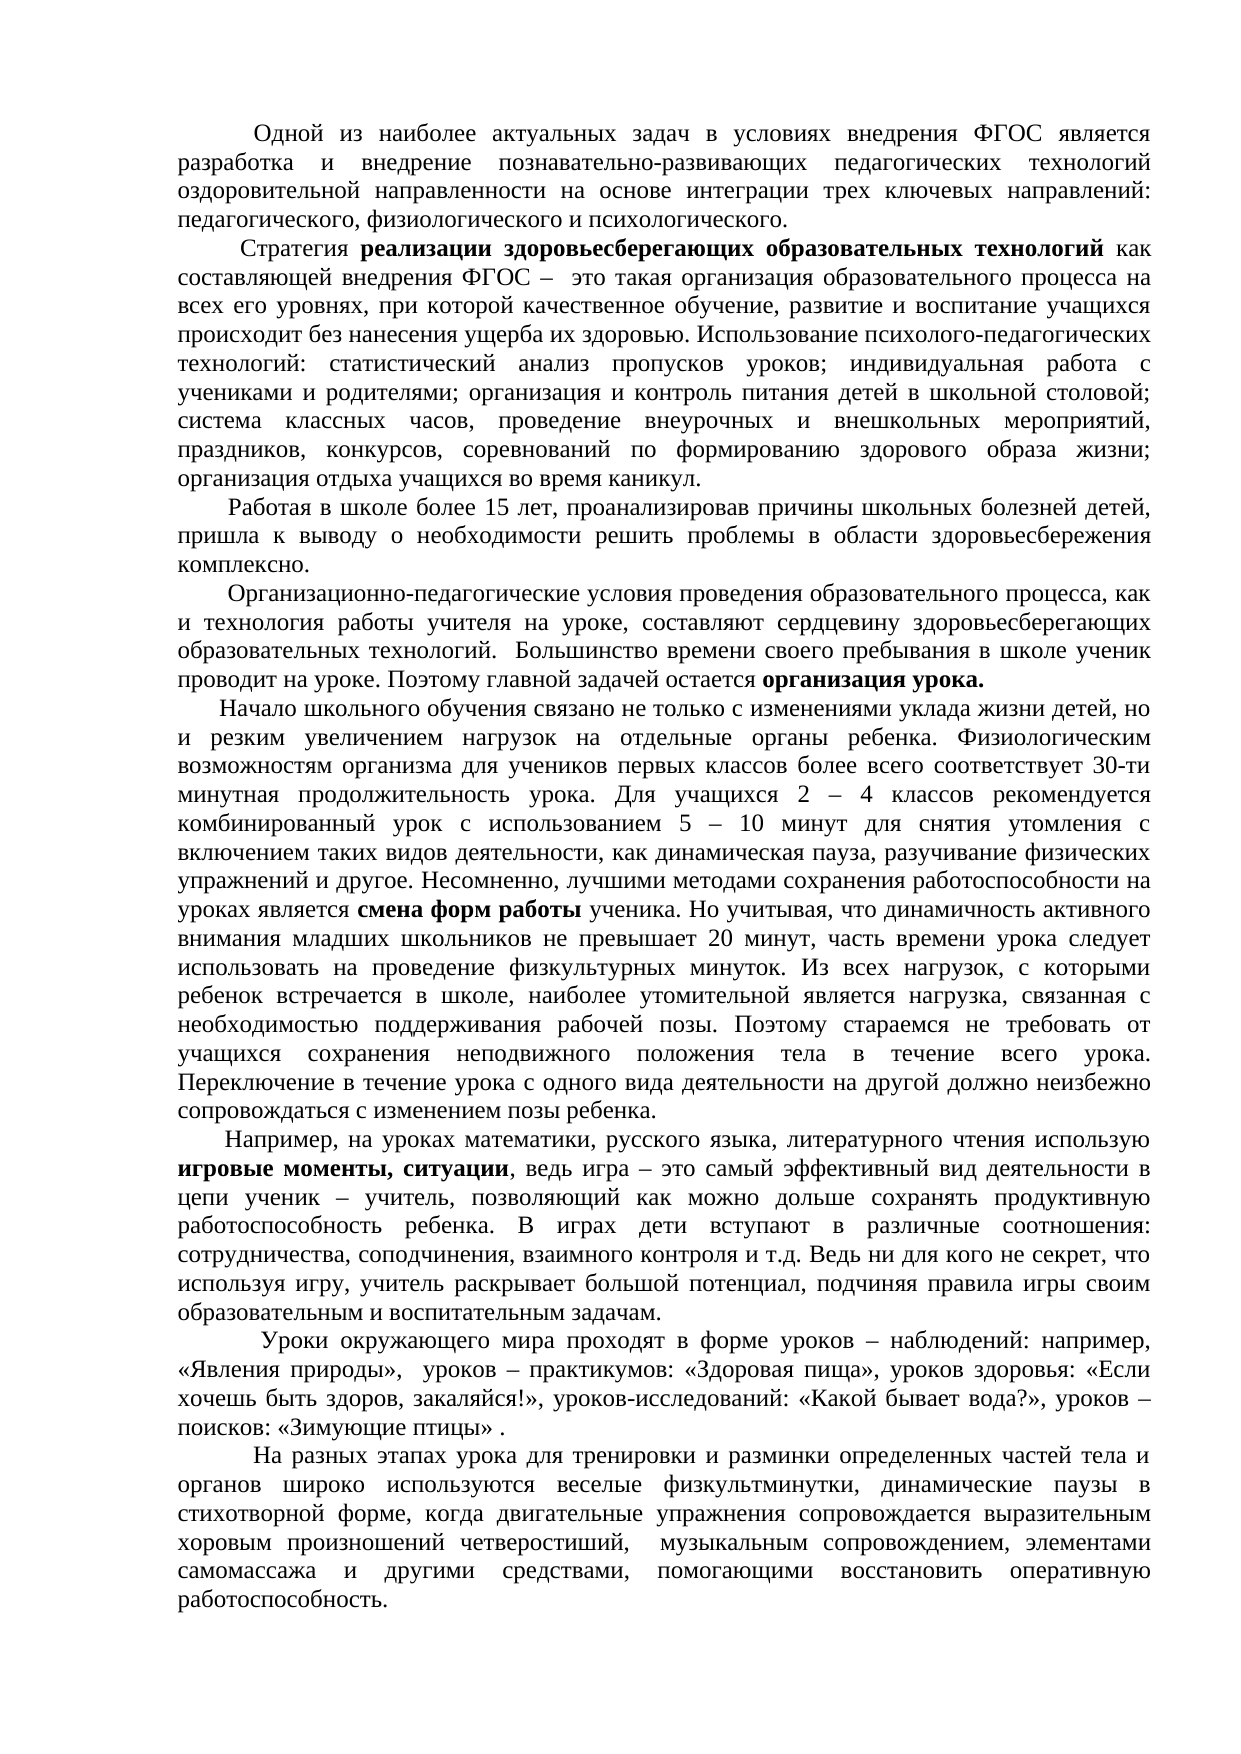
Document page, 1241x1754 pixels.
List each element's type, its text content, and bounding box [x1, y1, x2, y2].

text Например, на уроках математики, русского языка, литературного чтения использую игровые моменты, ситуации, ведь игра – это самый эффективный вид деятельности в цепи ученик – учитель, позволяющий как можно дольше сохранять продуктивную работоспособность ребенка. В играх дети вступают в различные соотношения: сотрудничества, соподчинения, взаимного контроля и т.д. Ведь ни для кого не секрет, что используя игру, учитель раскрывает большой потенциал, подчиняя правила игры своим образовательным и воспитательным задачам. [177, 1124, 1152, 1326]
text Начало школьного обучения связано не только с изменениями уклада жизни детей, но и резким увеличением нагрузок на отдельные органы ребенка. Физиологическим возможностям организма для учеников первых классов более всего соответствует 30-ти минутная продолжительность урока. Для учащихся 2 – 4 классов рекомендуется комбинированный урок с использованием 5 – 10 минут для снятия утомления с включением таких видов деятельности, как динамическая пауза, разучивание физических упражнений и другое. Несомненно, лучшими методами сохранения работоспособности на уроках является смена форм работы ученика. Но учитывая, что динамичность активного внимания младших школьников не превышает 20 минут, часть времени урока следует использовать на проведение физкультурных минуток. Из всех нагрузок, с которыми ребенок встречается в школе, наиболее утомительной является нагрузка, связанная с необходимостью поддерживания рабочей позы. Поэтому стараемся не требовать от учащихся сохранения неподвижного положения тела в течение всего урока. Переключение в течение урока с одного вида деятельности на другой должно неизбежно сопровождаться с изменением позы ребенка. [177, 693, 1152, 1124]
text Стратегия реализации здоровьесберегающих образовательных технологий как составляющей внедрения ФГОС – это такая организация образовательного процесса на всех его уровнях, при которой качественное обучение, развитие и воспитание учащихся происходит без нанесения ущерба их здоровью. Использование психолого-педагогических технологий: статистический анализ пропусков уроков; индивидуальная работа с учениками и родителями; организация и контроль питания детей в школьной столовой; система классных часов, проведение внеурочных и внешкольных мероприятий, праздников, конкурсов, соревнований по формированию здорового образа жизни; организация отдыха учащихся во время каникул. [133, 233, 1152, 492]
text Организационно-педагогические условия проведения образовательного процесса, как и технология работы учителя на уроке, составляют сердцевину здоровьесберегающих образовательных технологий. Большинство времени своего пребывания в школе ученик проводит на уроке. Поэтому главной задачей остается организация урока. [177, 578, 1152, 693]
text На разных этапах урока для тренировки и разминки определенных частей тела и органов широко используются веселые физкультминутки, динамические паузы в стихотворной форме, когда двигательные упражнения сопровождается выразительным хоровым произношений четверостиший, музыкальным сопровождением, элементами самомассажа и другими средствами, помогающими восстановить оперативную работоспособность. [177, 1441, 1152, 1613]
text Одной из наиболее актуальных задач в условиях внедрения ФГОС является разработка и внедрение познавательно-развивающих педагогических технологий оздоровительной направленности на основе интеграции трех ключевых направлений: педагогического, физиологического и психологического. [177, 118, 1152, 233]
text Работая в школе более 15 лет, проанализировав причины школьных болезней детей, пришла к выводу о необходимости решить проблемы в области здоровьесбережения комплексно. [177, 492, 1152, 578]
text Уроки окружающего мира проходят в форме уроков – наблюдений: например, «Явления природы», уроков – практикумов: «Здоровая пища», уроков здоровья: «Если хочешь быть здоров, закаляйся!», уроков-исследований: «Какой бывает вода?», уроков – поисков: «Зимующие птицы» . [177, 1326, 1152, 1441]
